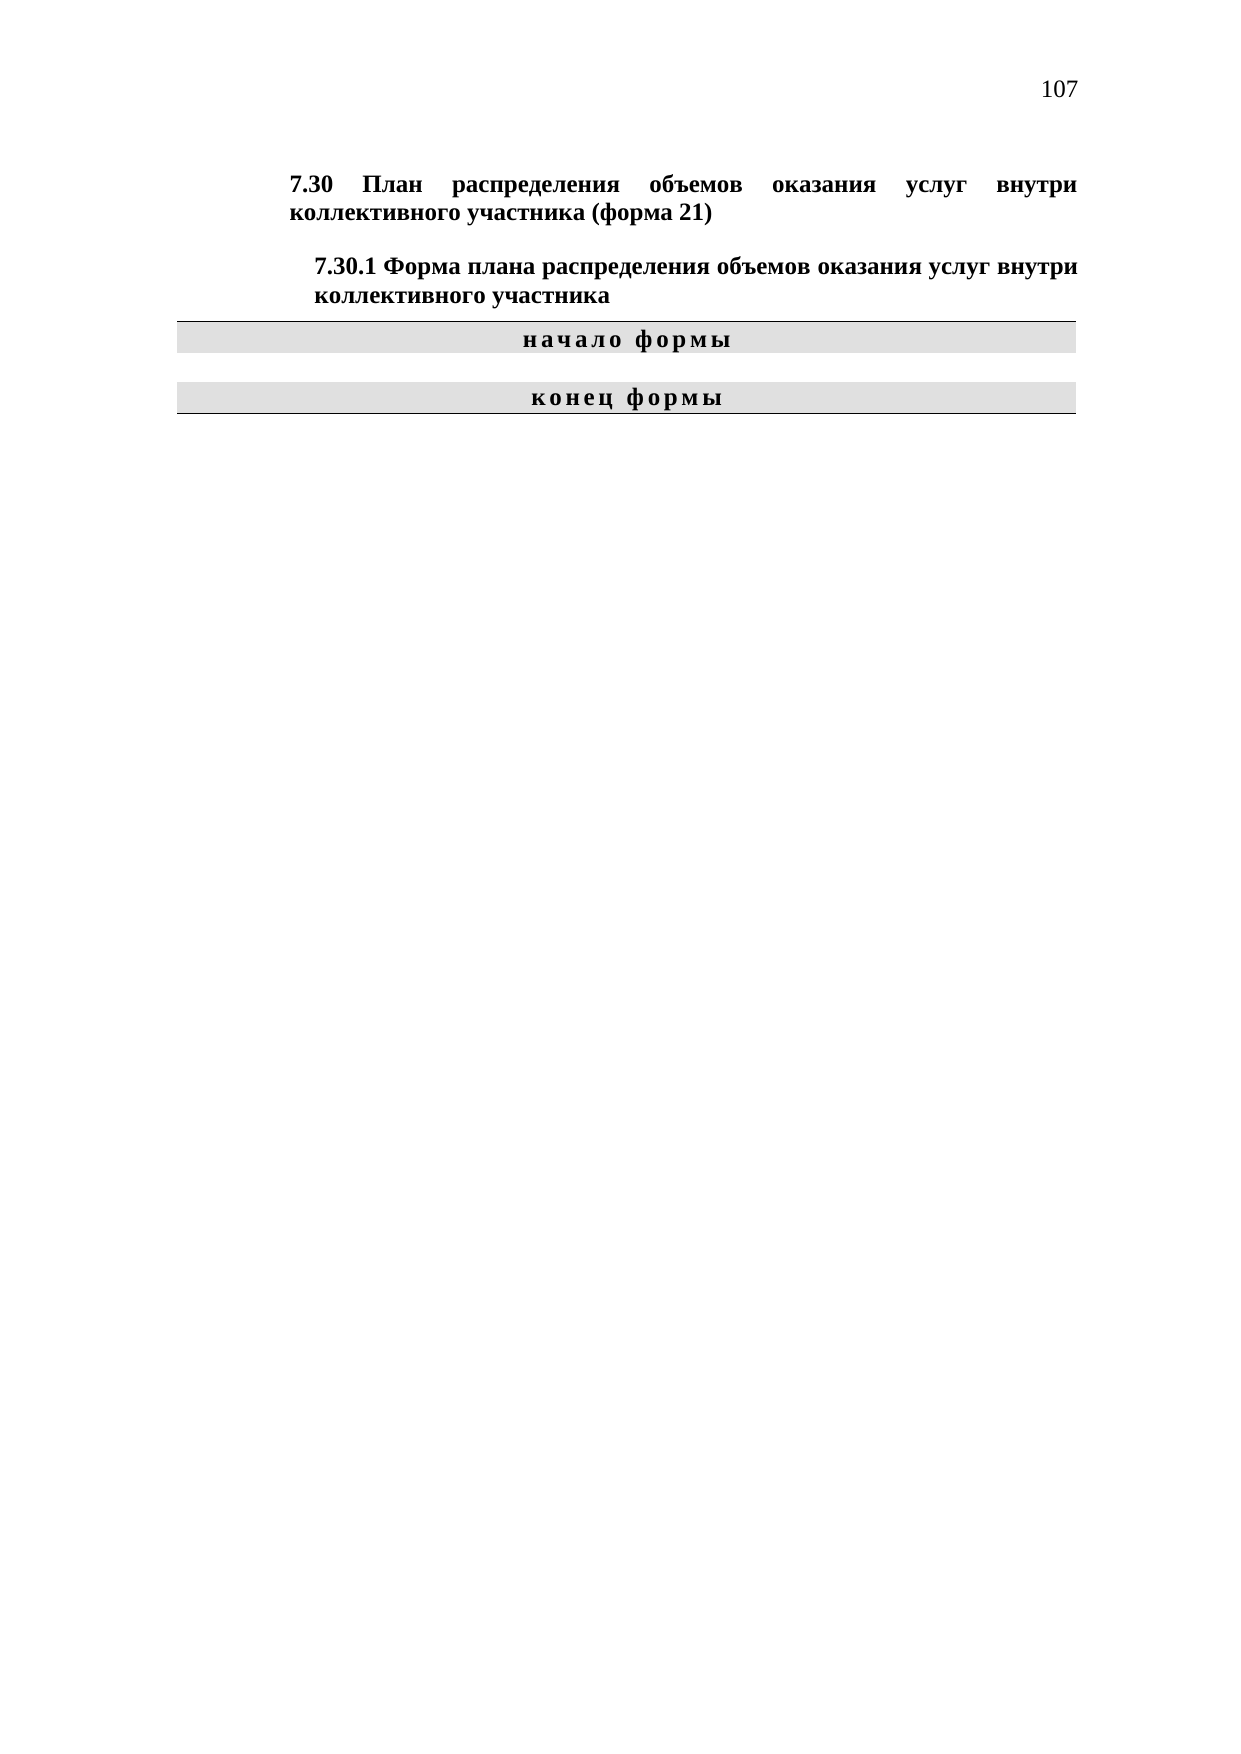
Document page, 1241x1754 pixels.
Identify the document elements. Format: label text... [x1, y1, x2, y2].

text 7.30 План распределения объемов оказания услуг внутри коллективного участника (форма 21) [289, 169, 1078, 226]
text 7.30.1 Форма плана распределения объемов оказания услуг внутри коллективного участника [314, 251, 1078, 309]
text конец формы [177, 382, 1076, 413]
text начало формы [177, 322, 1076, 353]
